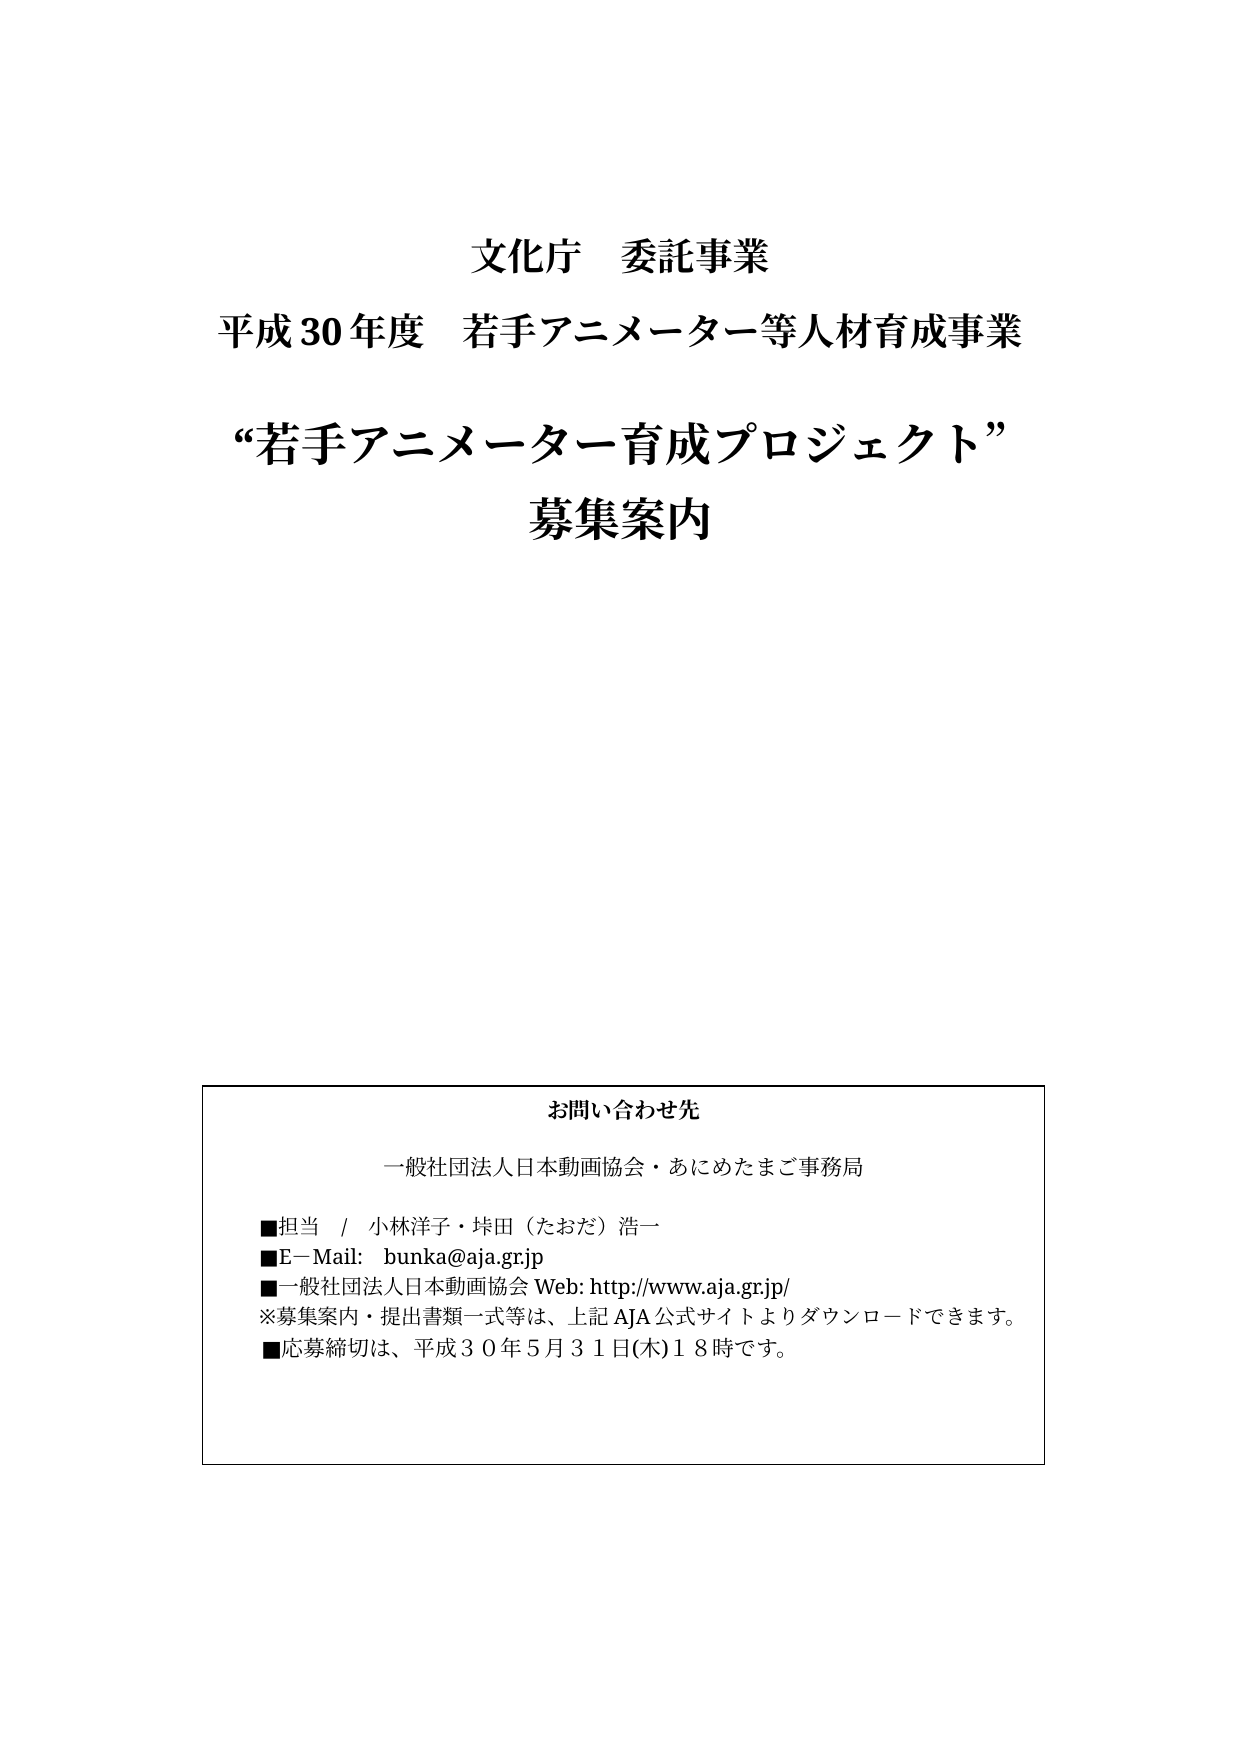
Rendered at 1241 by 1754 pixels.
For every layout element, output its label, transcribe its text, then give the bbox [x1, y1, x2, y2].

text 文化庁 委託事業 [177, 217, 1063, 292]
text 募集案内 [177, 479, 1063, 554]
text “若手アニメーター育成プロジェクト” [177, 404, 1063, 479]
text 平成30年度 若手アニメーター等人材育成事業 [177, 292, 1063, 367]
